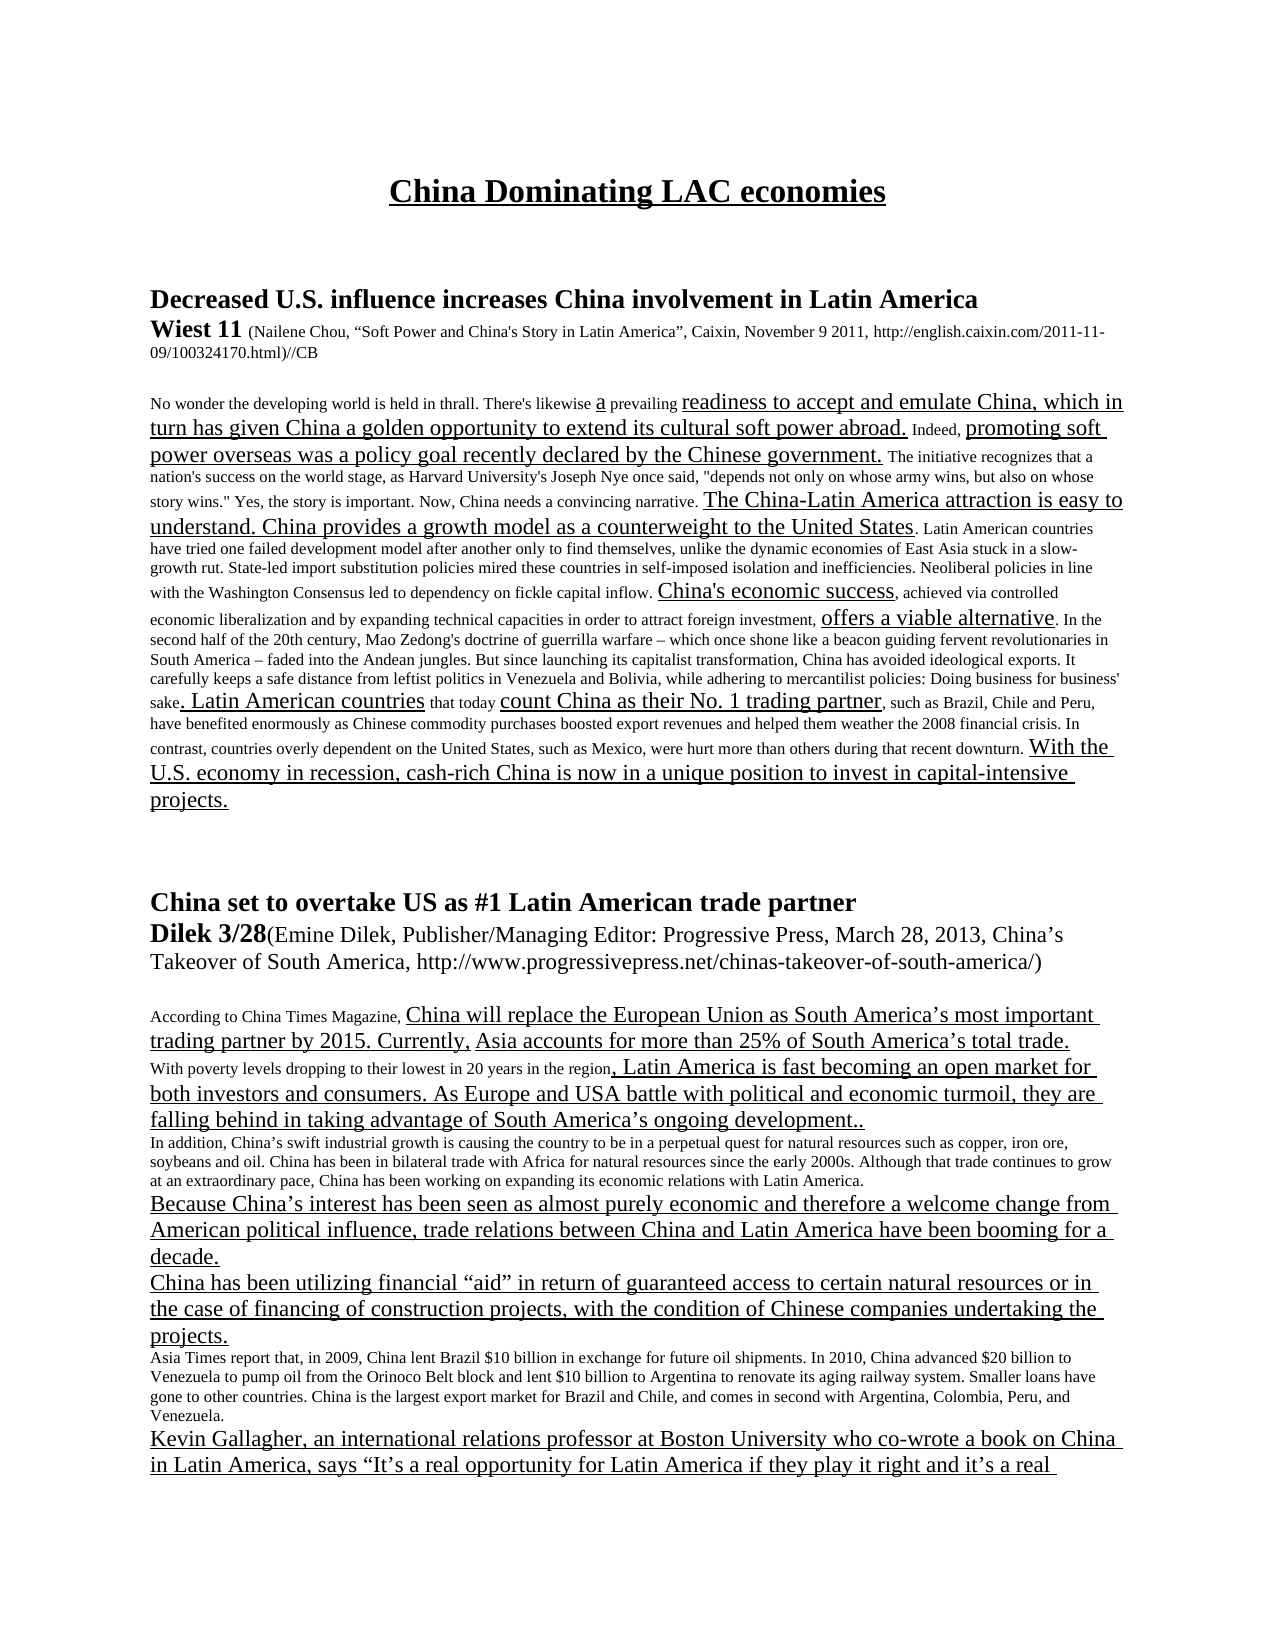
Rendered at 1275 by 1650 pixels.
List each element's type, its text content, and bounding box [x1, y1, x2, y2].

text China has been utilizing financial “aid” in return of guaranteed access to certain natural resources or in the case of financing of construction projects, with the condition of Chinese companies undertaking the projects. [150, 1269, 1125, 1348]
text No wonder the developing world is held in thrall. There's likewise a prevailing readiness to accept and emulate China, which in turn has given China a golden opportunity to extend its cultural soft power abroad. Indeed, promoting soft power overseas was a policy goal recently declared by the Chinese government. The initiative recognizes that a nation's success on the world stage, as Harvard University's Joseph Nye once said, "depends not only on whose army wins, but also on whose story wins." Yes, the story is important. Now, China needs a convincing narrative. The China-Latin America attraction is easy to understand. China provides a growth model as a counterweight to the United States. Latin American countries have tried one failed development model after another only to find themselves, unlike the dynamic economies of East Asia stuck in a slow-growth rut. State-led import substitution policies mired these countries in self-imposed isolation and inefficiencies. Neoliberal policies in line with the Washington Consensus led to dependency on fickle capital inflow. China's economic success, achieved via controlled economic liberalization and by expanding technical capacities in order to attract foreign investment, offers a viable alternative. In the second half of the 20th century, Mao Zedong's doctrine of guerrilla warfare – which once shone like a beacon guiding fervent revolutionaries in South America – faded into the Andean jungles. But since launching its capitalist transformation, China has avoided ideological exports. It carefully keeps a safe distance from leftist politics in Venezuela and Bolivia, while adhering to mercantilist policies: Doing business for business' sake. Latin American countries that today count China as their No. 1 trading partner, such as Brazil, Chile and Peru, have benefited enormously as Chinese commodity purchases boosted export revenues and helped them weather the 2008 financial crisis. In contrast, countries overly dependent on the United States, such as Mexico, were hurt more than others during that recent downturn. With the U.S. economy in recession, cash-rich China is now in a unique position to invest in capital-intensive projects. [150, 388, 1125, 812]
subtitle China Dominating LAC economies [150, 171, 1125, 209]
text Wiest 11 (Nailene Chou, “Soft Power and China's Story in Latin America”, Caixin, November 9 2011, http://english.caixin.com/2011-11-09/100324170.html)//CB [150, 314, 1125, 362]
text According to China Times Magazine, China will replace the European Union as South America’s most important trading partner by 2015. Currently, Asia accounts for more than 25% of South America’s total trade. [150, 1001, 1125, 1053]
text Asia Times report that, in 2009, China lent Brazil $10 billion in exchange for future oil shipments. In 2010, China advanced $20 billion to Venezuela to pump oil from the Orinoco Belt block and lent $10 billion to Argentina to renovate its aging railway system. Smaller loans have gone to other countries. China is the largest export market for Brazil and Chile, and comes in second with Argentina, Colombia, Peru, and Venezuela. [150, 1348, 1125, 1425]
text Because China’s interest has been seen as almost purely economic and therefore a welcome change from American political influence, trade relations between China and Latin America have been booming for a decade. [150, 1190, 1125, 1269]
text With poverty levels dropping to their lowest in 20 years in the region, Latin America is fast becoming an open market for both investors and consumers. As Europe and USA battle with political and economic turmoil, they are falling behind in taking advantage of South America’s ongoing development.. [150, 1053, 1125, 1132]
text Dilek 3/28(Emine Dilek, Publisher/Managing Editor: Progressive Press, March 28, 2013, China’s Takeover of South America, http://www.progressivepress.net/chinas-takeover-of-south-america/) [150, 917, 1125, 974]
text In addition, China’s swift industrial growth is causing the country to be in a perpetual quest for natural resources such as copper, iron ore, soybeans and oil. China has been in bilateral trade with Africa for natural resources since the early 2000s. Although that trade continues to grow at an extraordinary pace, China has been working on expanding its economic relations with Latin America. [150, 1132, 1125, 1190]
subtitle Decreased U.S. influence increases China involvement in Latin America [150, 283, 1125, 314]
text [150, 1425, 1125, 1477]
subtitle China set to overtake US as #1 Latin American trade partner [150, 886, 1125, 917]
